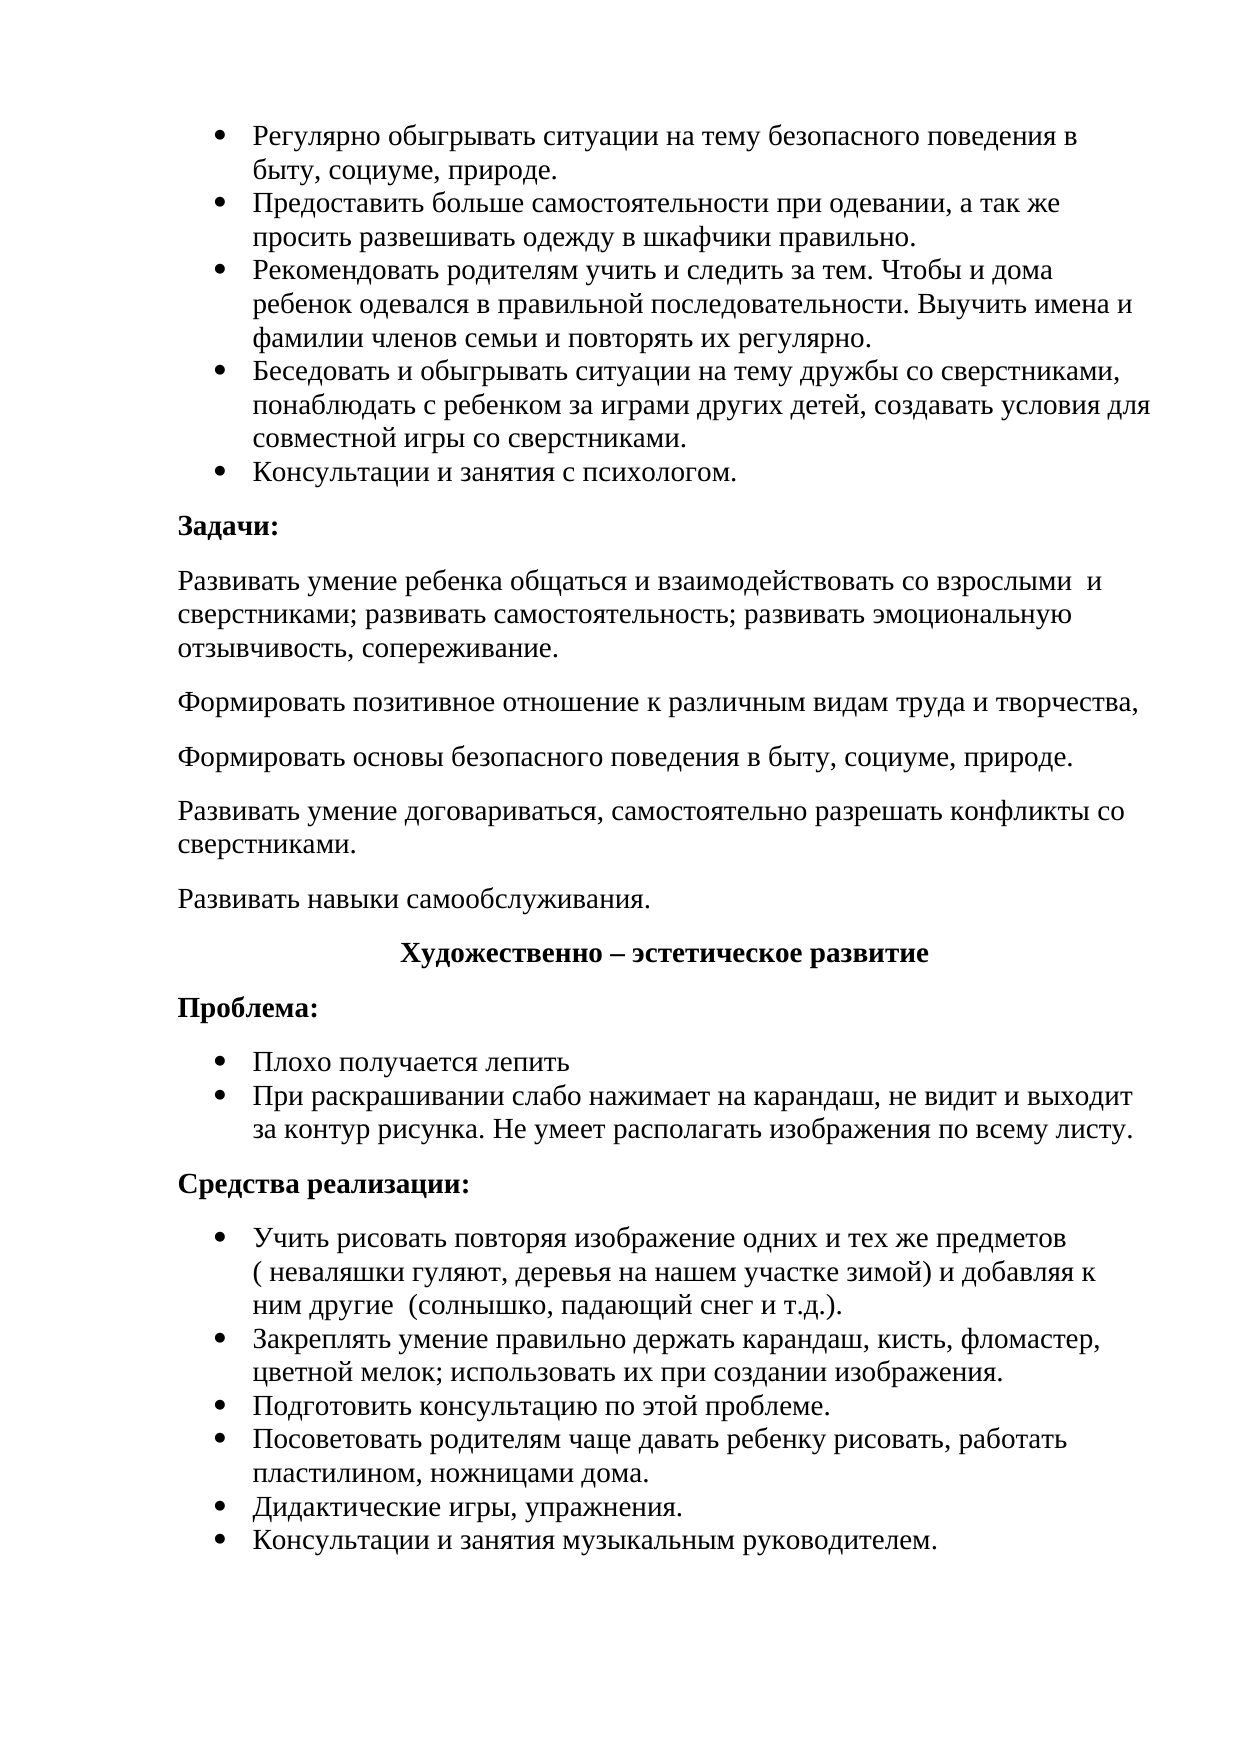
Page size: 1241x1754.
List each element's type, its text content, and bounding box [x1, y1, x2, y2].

list Закреплять умение правильно держать карандаш, кисть, фломастер, цветной мелок; использовать их при создании изображения. [215, 1321, 1152, 1388]
list Регулярно обыгрывать ситуации на тему безопасного поведения в быту, социуме, природе. [215, 118, 1152, 185]
list Плохо получается лепить [215, 1044, 1152, 1078]
text Формировать позитивное отношение к различным видам труда и творчества, [177, 684, 1152, 718]
list Дидактические игры, упражнения. [215, 1489, 1152, 1522]
list Консультации и занятия музыкальным руководителем. [215, 1522, 1152, 1556]
list При раскрашивании слабо нажимает на карандаш, не видит и выходит за контур рисунка. Не умеет располагать изображения по всему листу. [215, 1078, 1152, 1145]
text Проблема: [177, 990, 1152, 1023]
text Задачи: [177, 508, 1152, 542]
list Посоветовать родителям чаще давать ребенку рисовать, работать пластилином, ножницами дома. [215, 1422, 1152, 1489]
list Рекомендовать родителям учить и следить за тем. Чтобы и дома ребенок одевался в правильной последовательности. Выучить имена и фамилии членов семьи и повторять их регулярно. [215, 252, 1152, 353]
text Развивать навыки самообслуживания. [177, 881, 1152, 914]
text Художественно – эстетическое развитие [177, 935, 1152, 969]
text Развивать умение ребенка общаться и взаимодействовать со взрослыми и сверстниками; развивать самостоятельность; развивать эмоциональную отзывчивость, сопереживание. [177, 563, 1152, 663]
text Средства реализации: [177, 1166, 1152, 1199]
list Консультации и занятия с психологом. [215, 454, 1152, 488]
list Беседовать и обыгрывать ситуации на тему дружбы со сверстниками, понаблюдать с ребенком за играми других детей, создавать условия для совместной игры со сверстниками. [215, 353, 1152, 454]
list Предоставить больше самостоятельности при одевании, а так же просить развешивать одежду в шкафчики правильно. [215, 185, 1152, 252]
text Формировать основы безопасного поведения в быту, социуме, природе. [177, 739, 1152, 772]
list Учить рисовать повторяя изображение одних и тех же предметов ( неваляшки гуляют, деревья на нашем участке зимой) и добавляя к ним другие (солнышко, падающий снег и т.д.). [215, 1220, 1152, 1321]
list Подготовить консультацию по этой проблеме. [215, 1388, 1152, 1422]
text Развивать умение договариваться, самостоятельно разрешать конфликты со сверстниками. [177, 793, 1152, 860]
